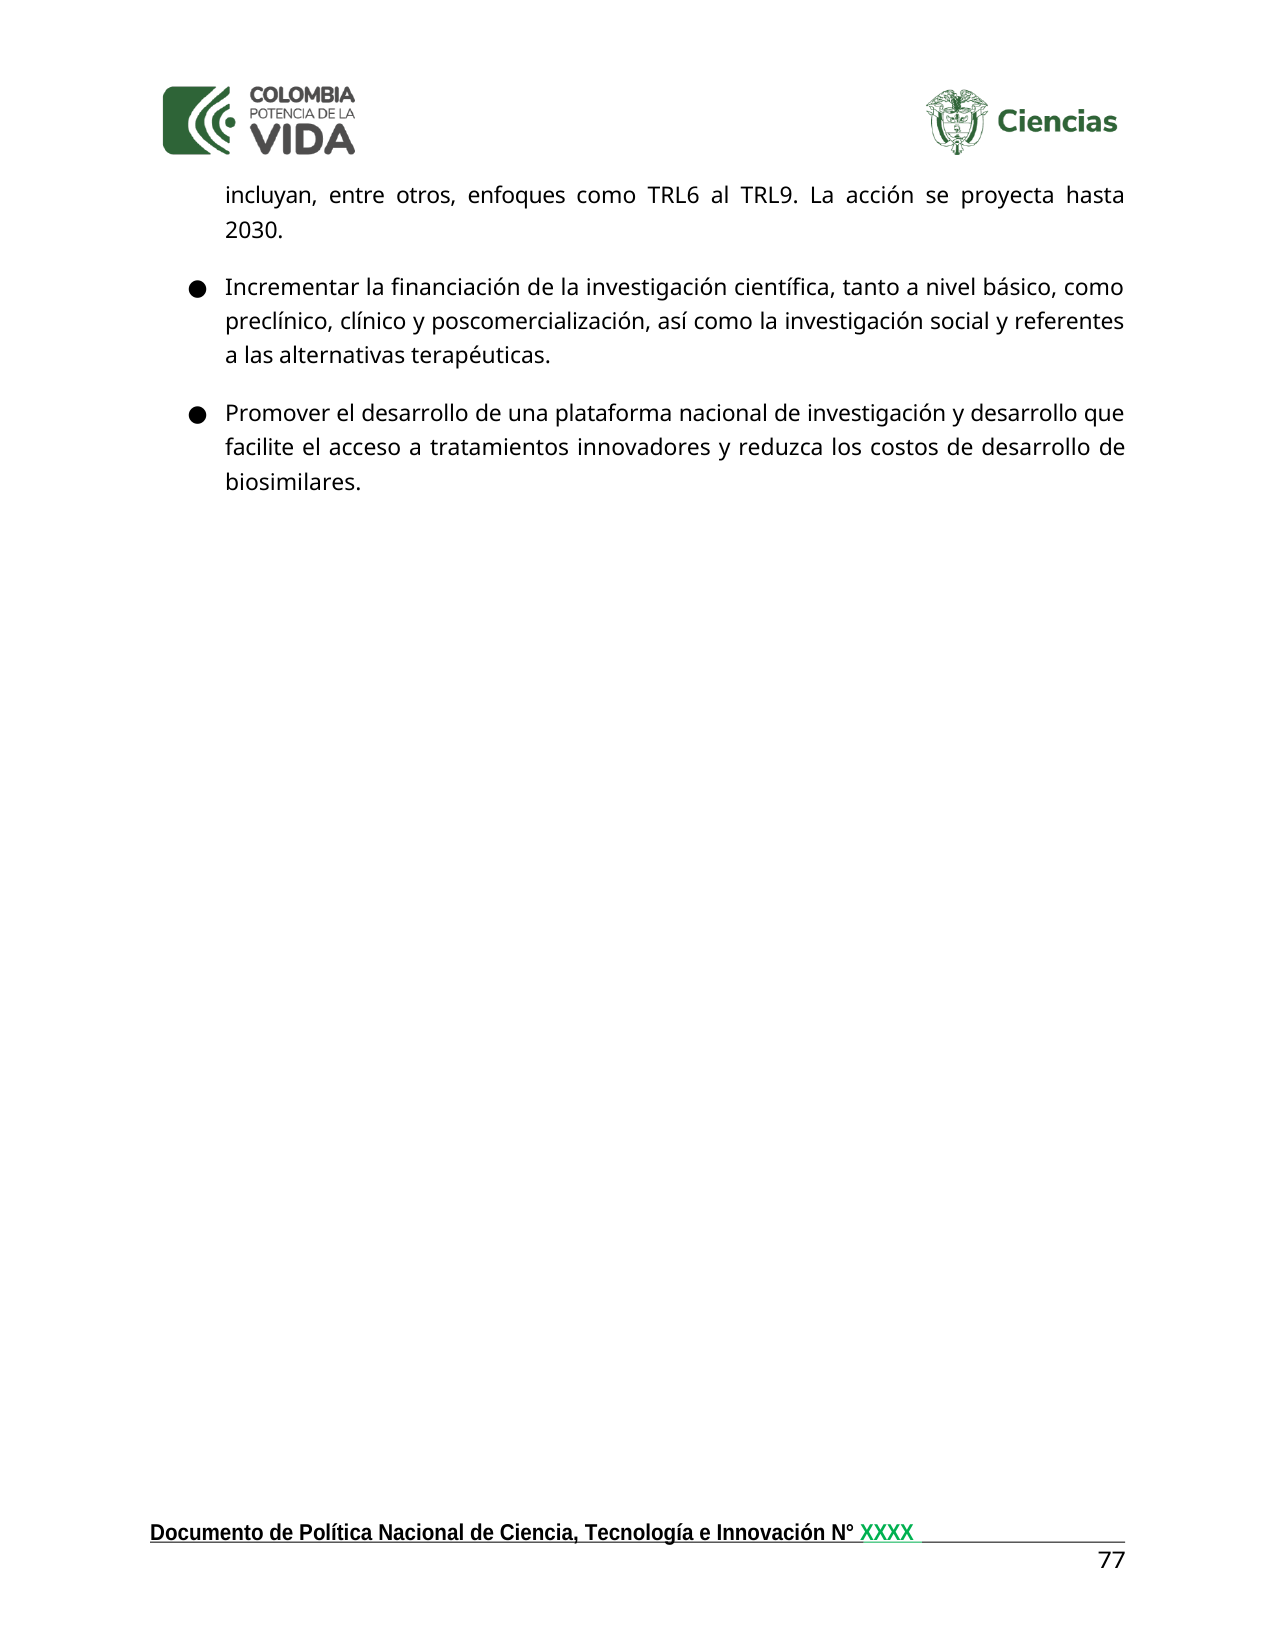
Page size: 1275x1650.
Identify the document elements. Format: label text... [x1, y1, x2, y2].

list Incrementar la financiación de la investigación científica, tanto a nivel básico, como preclínico, clínico y poscomercialización, así como la investigación social y referentes a las alternativas terapéuticas. [187, 271, 1125, 371]
picture [150, 78, 366, 161]
list Promover el desarrollo de una plataforma nacional de investigación y desarrollo que facilite el acceso a tratamientos innovadores y reduzca los costos de desarrollo de biosimilares. [187, 397, 1125, 497]
picture [915, 81, 1125, 161]
